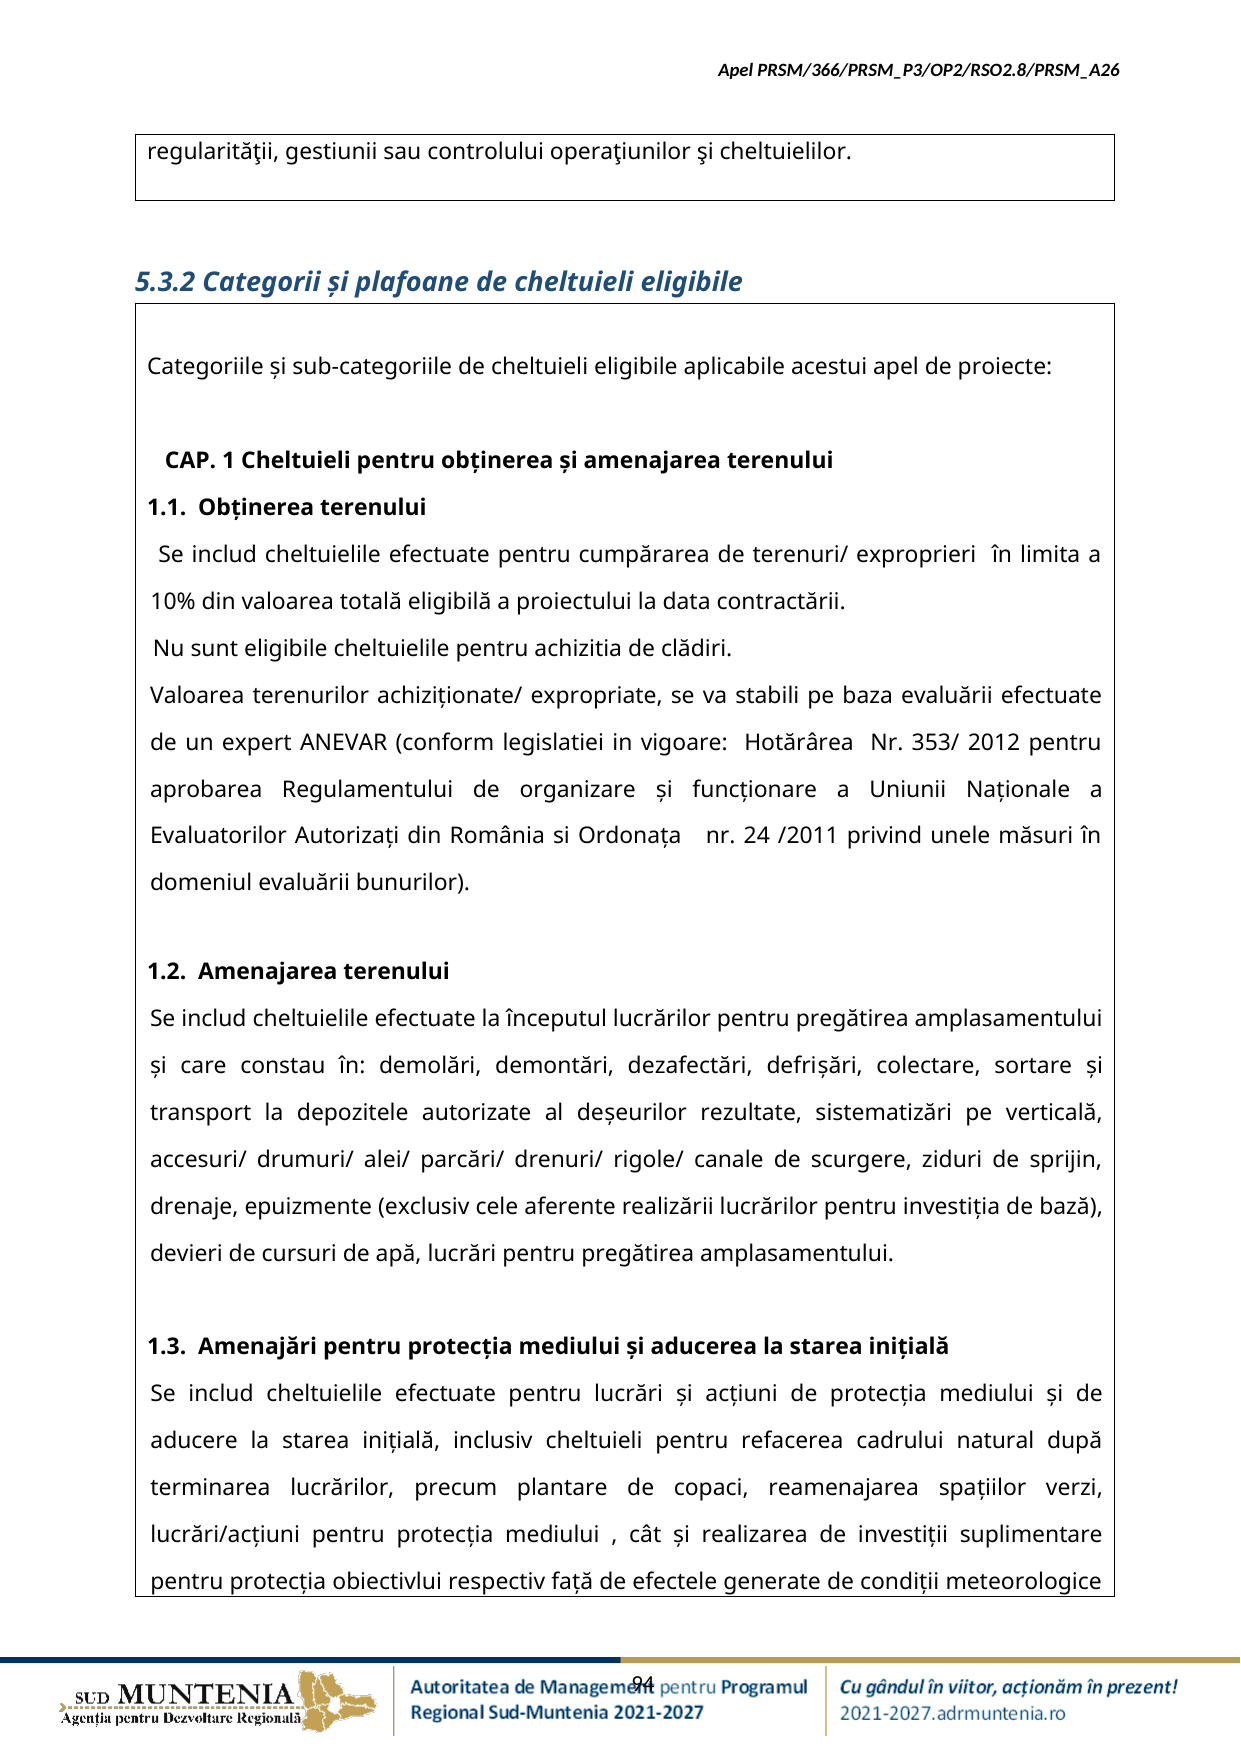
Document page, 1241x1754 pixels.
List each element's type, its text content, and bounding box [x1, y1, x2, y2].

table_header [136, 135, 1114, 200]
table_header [136, 304, 1114, 1596]
subtitle 5.3.2 Categorii și plafoane de cheltuieli eligibile [135, 263, 1150, 299]
picture [0, 1657, 1241, 1737]
